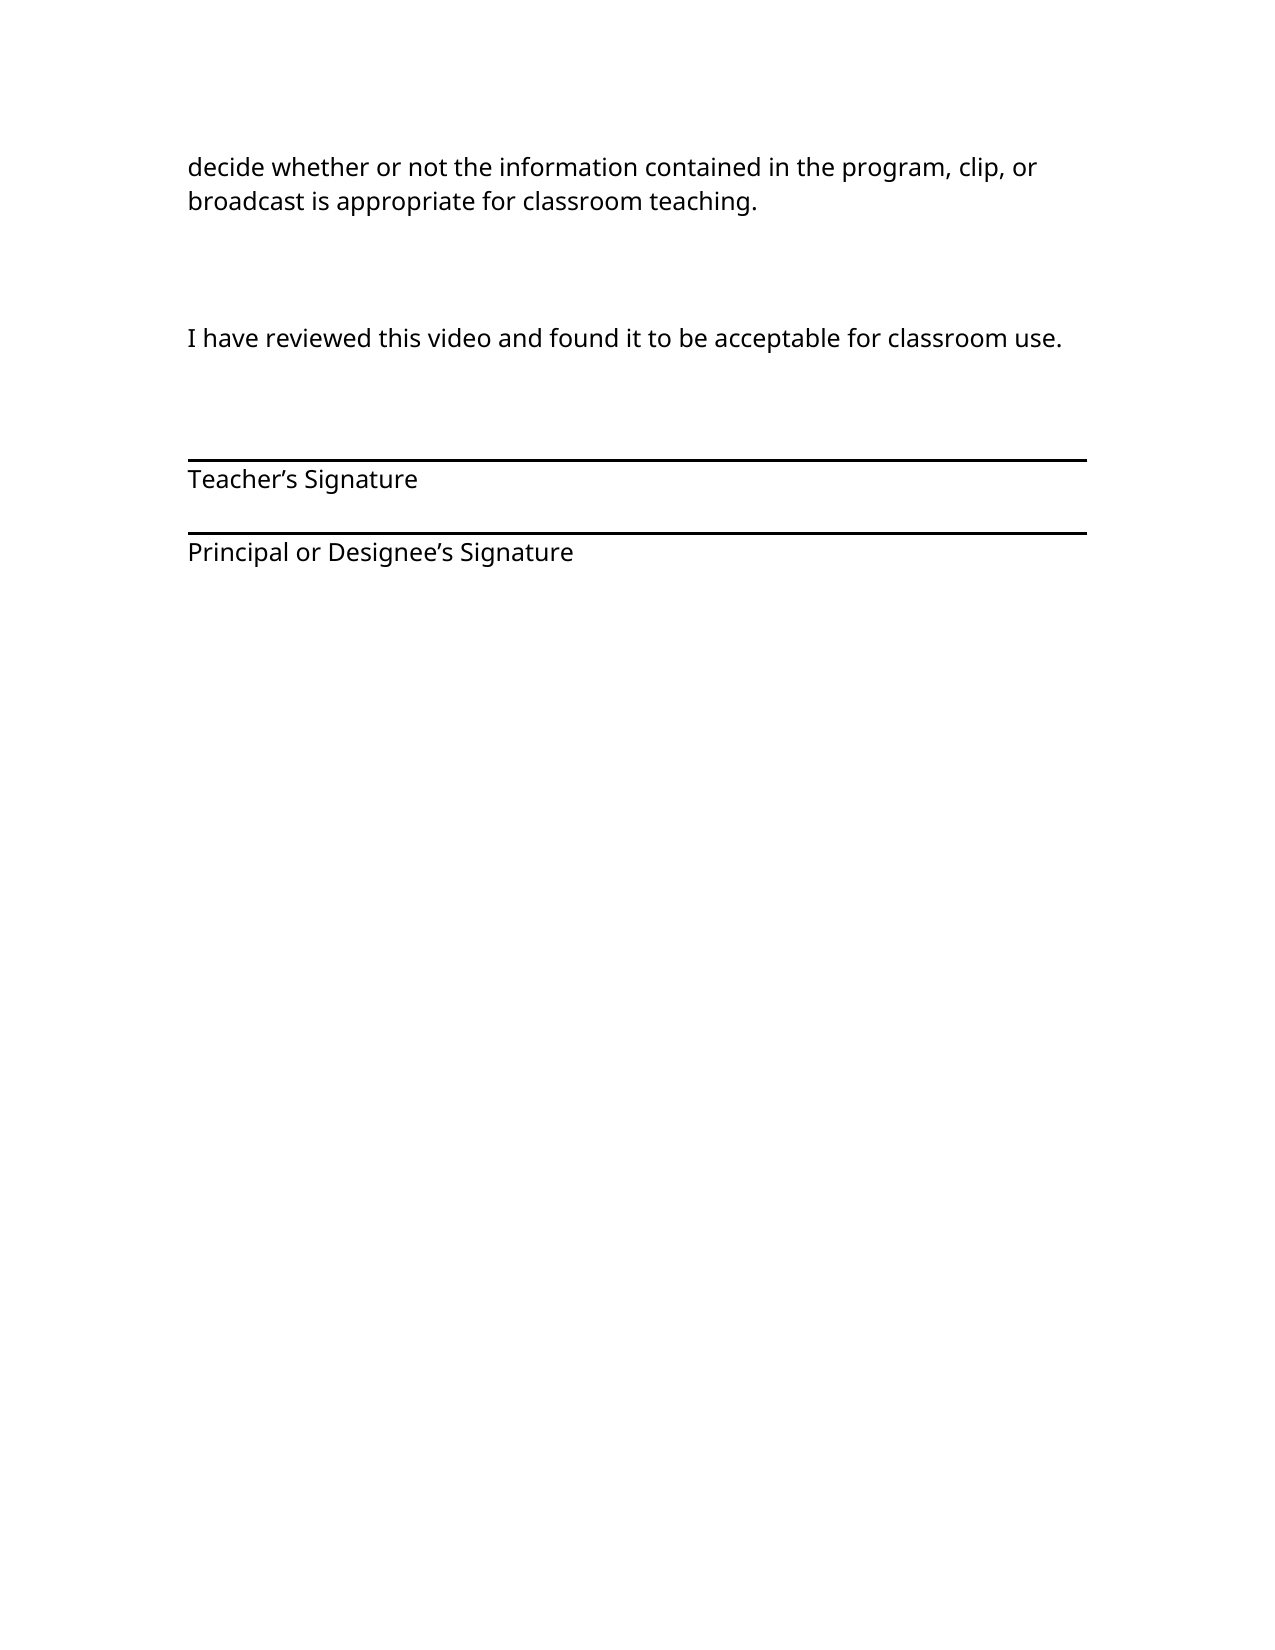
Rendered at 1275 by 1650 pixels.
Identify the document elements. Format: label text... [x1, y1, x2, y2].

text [187, 150, 1087, 218]
text I have reviewed this video and found it to be acceptable for classroom use. [187, 320, 1087, 354]
text Teacher’s Signature [187, 462, 1087, 496]
text Principal or Designee’s Signature [187, 535, 1087, 569]
